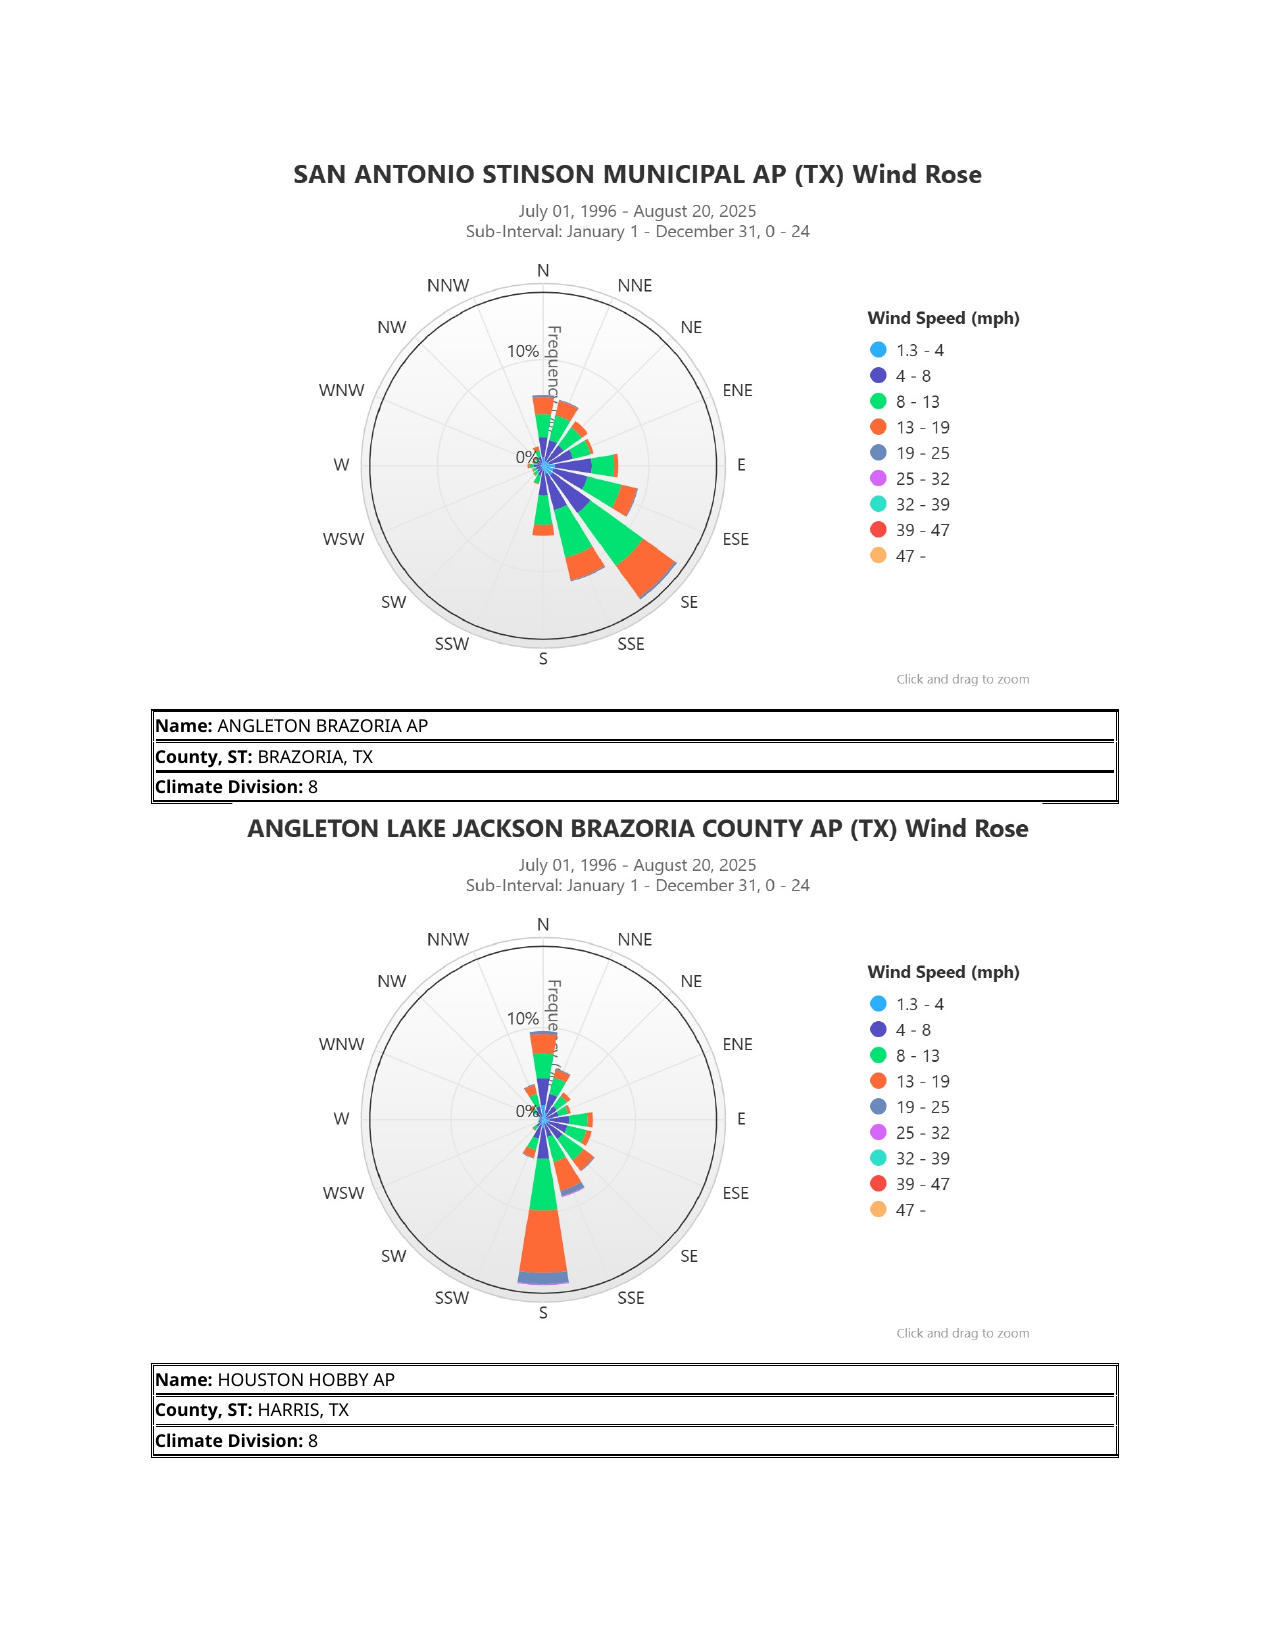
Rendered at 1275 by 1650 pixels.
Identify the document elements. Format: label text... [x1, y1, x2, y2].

table_cell County, ST: HARRIS, TX [154, 1393, 1116, 1423]
table_header Name: ANGLETON BRAZORIA AP [154, 712, 1116, 739]
table_cell Climate Division: 8 [154, 1424, 1116, 1454]
table_cell Climate Division: 8 [154, 770, 1116, 800]
table_header Name: HOUSTON HOBBY AP [154, 1366, 1116, 1393]
table_cell County, ST: BRAZORIA, TX [154, 739, 1116, 770]
